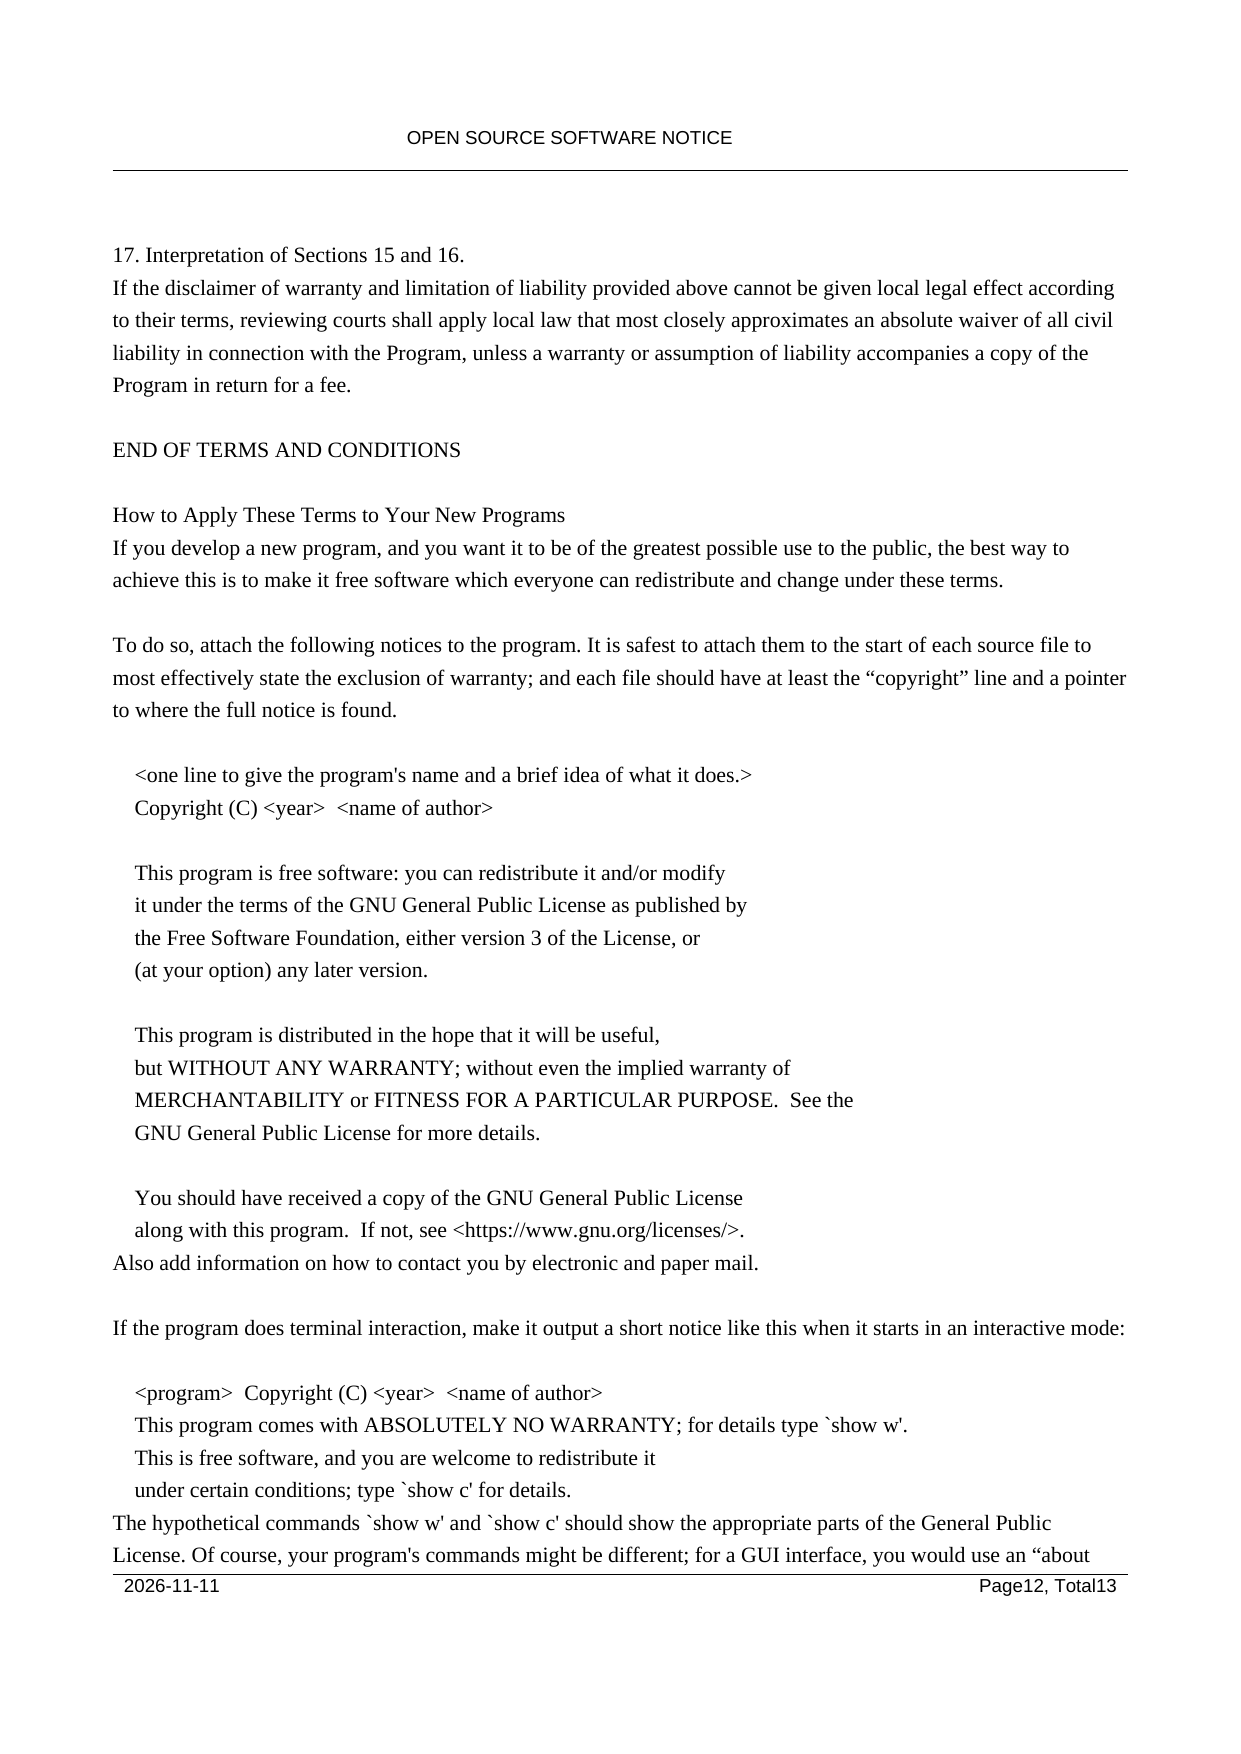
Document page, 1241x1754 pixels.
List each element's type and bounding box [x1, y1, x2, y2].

text [112, 206, 1128, 1571]
